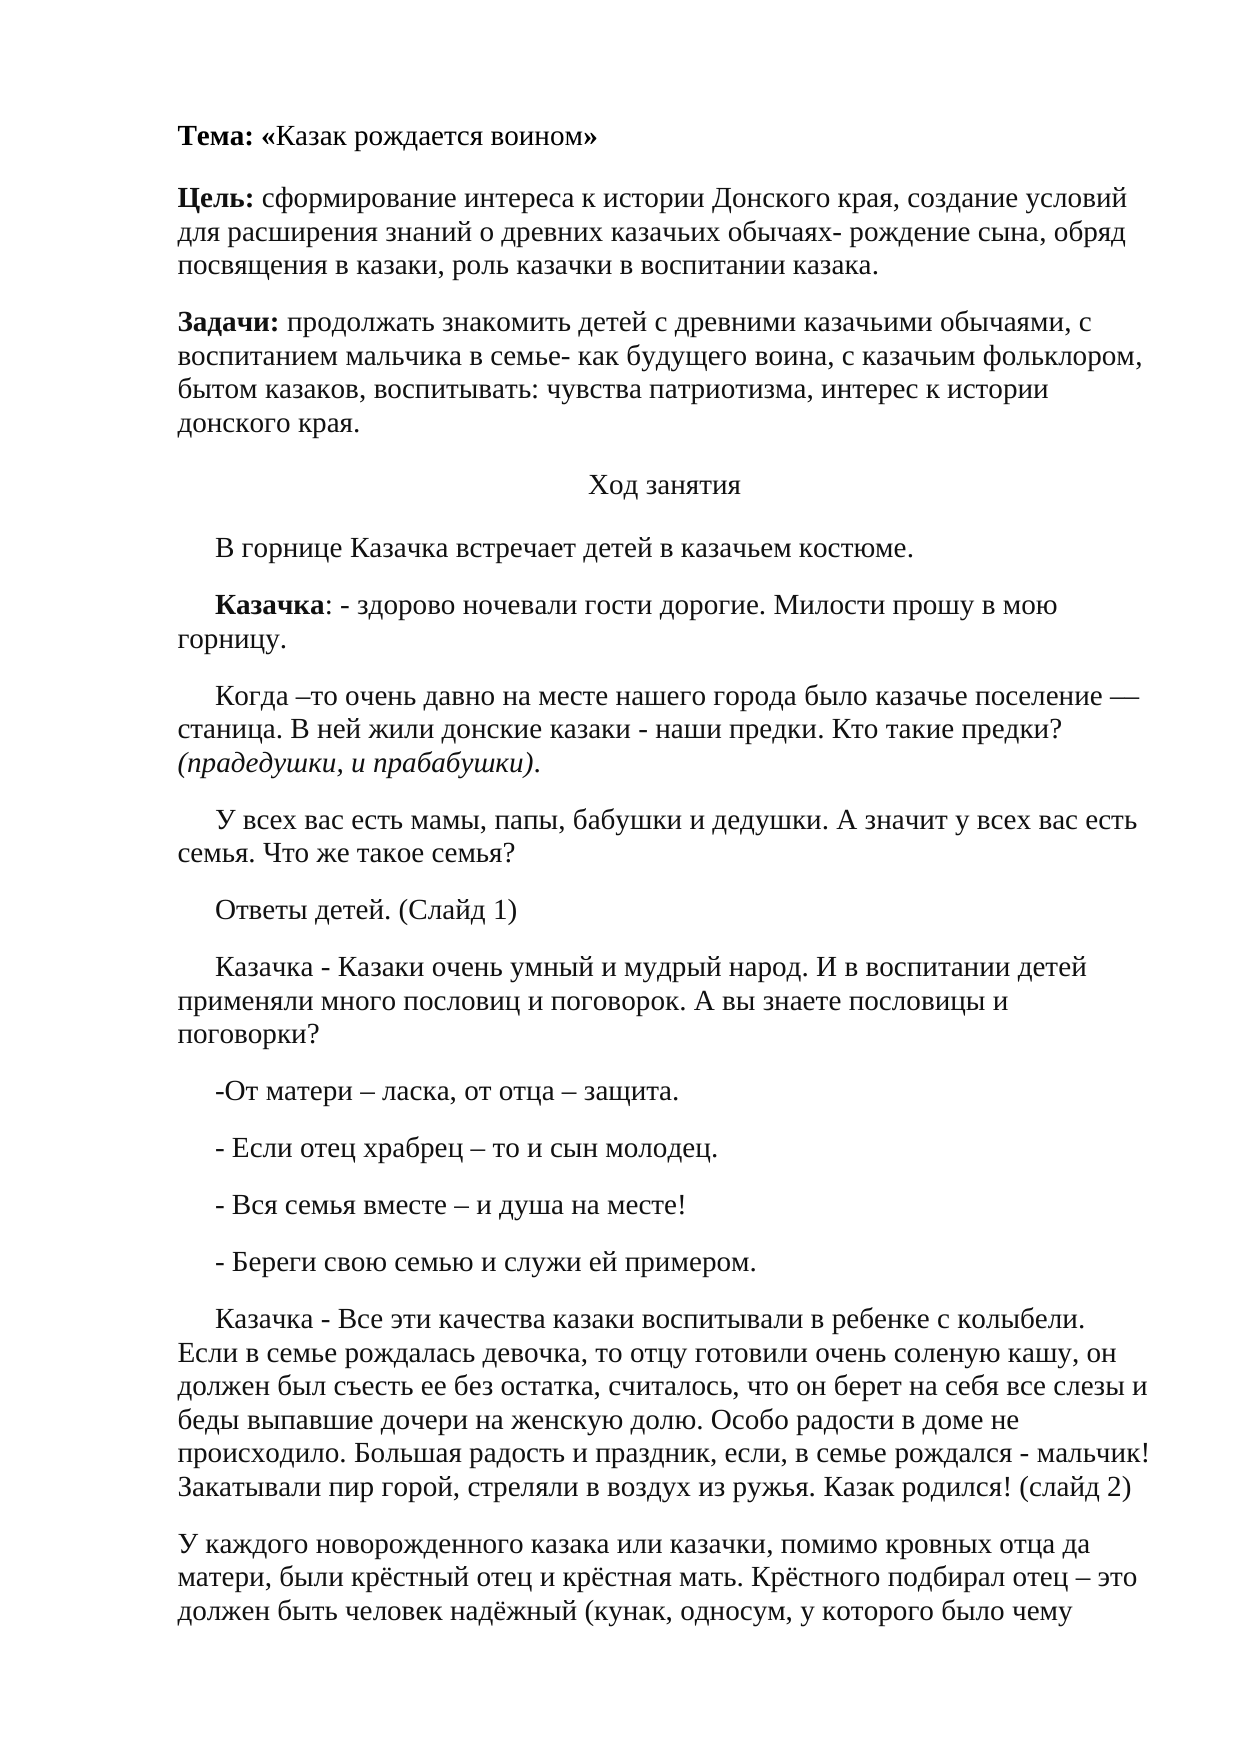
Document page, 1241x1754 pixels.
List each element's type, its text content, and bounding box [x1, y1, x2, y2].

text - Береги свою семью и служи ей примером. [177, 1244, 1152, 1278]
text Тема: «Казак рождается воином» [177, 118, 1152, 152]
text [177, 1526, 1152, 1627]
text Ход занятия [177, 467, 1152, 501]
text - Если отец храбрец – то и сын молодец. [177, 1130, 1152, 1164]
text Казачка: - здорово ночевали гости дорогие. Милости прошу в мою горницу. [177, 587, 1152, 654]
text - Вся семья вместе – и душа на месте! [177, 1187, 1152, 1221]
text Казачка - Все эти качества казаки воспитывали в ребенке с колыбели. Если в семье рождалась девочка, то отцу готовили очень соленую кашу, он должен был съесть ее без остатка, считалось, что он берет на себя все слезы и беды выпавшие дочери на женскую долю. Особо радости в доме не происходило. Большая радость и праздник, если, в семье рождался - мальчик! Закатывали пир горой, стреляли в воздух из ружья. Казак родился! (слайд 2) [177, 1301, 1152, 1502]
text Ответы детей. (Слайд 1) [177, 892, 1152, 926]
text Казачка - Казаки очень умный и мудрый народ. И в воспитании детей применяли много пословиц и поговорок. А вы знаете пословицы и поговорки? [177, 949, 1152, 1050]
text В горнице Казачка встречает детей в казачьем костюме. [177, 530, 1152, 564]
text Задачи: продолжать знакомить детей с древними казачьими обычаями, с воспитанием мальчика в семье- как будущего воина, с казачьим фольклором, бытом казаков, воспитывать: чувства патриотизма, интерес к истории донского края. [177, 304, 1152, 438]
text -От матери – ласка, от отца – защита. [177, 1073, 1152, 1107]
text У всех вас есть мамы, папы, бабушки и дедушки. А значит у всех вас есть семья. Что же такое семья? [177, 802, 1152, 869]
text Цель: сформирование интереса к истории Донского края, создание условий для расширения знаний о древних казачьих обычаях- рождение сына, обряд посвящения в казаки, роль казачки в воспитании казака. [177, 180, 1152, 281]
text Когда –то очень давно на месте нашего города было казачье поселение –– станица. В ней жили донские казаки - наши предки. Кто такие предки? (прадедушки, и прабабушки). [177, 678, 1152, 778]
